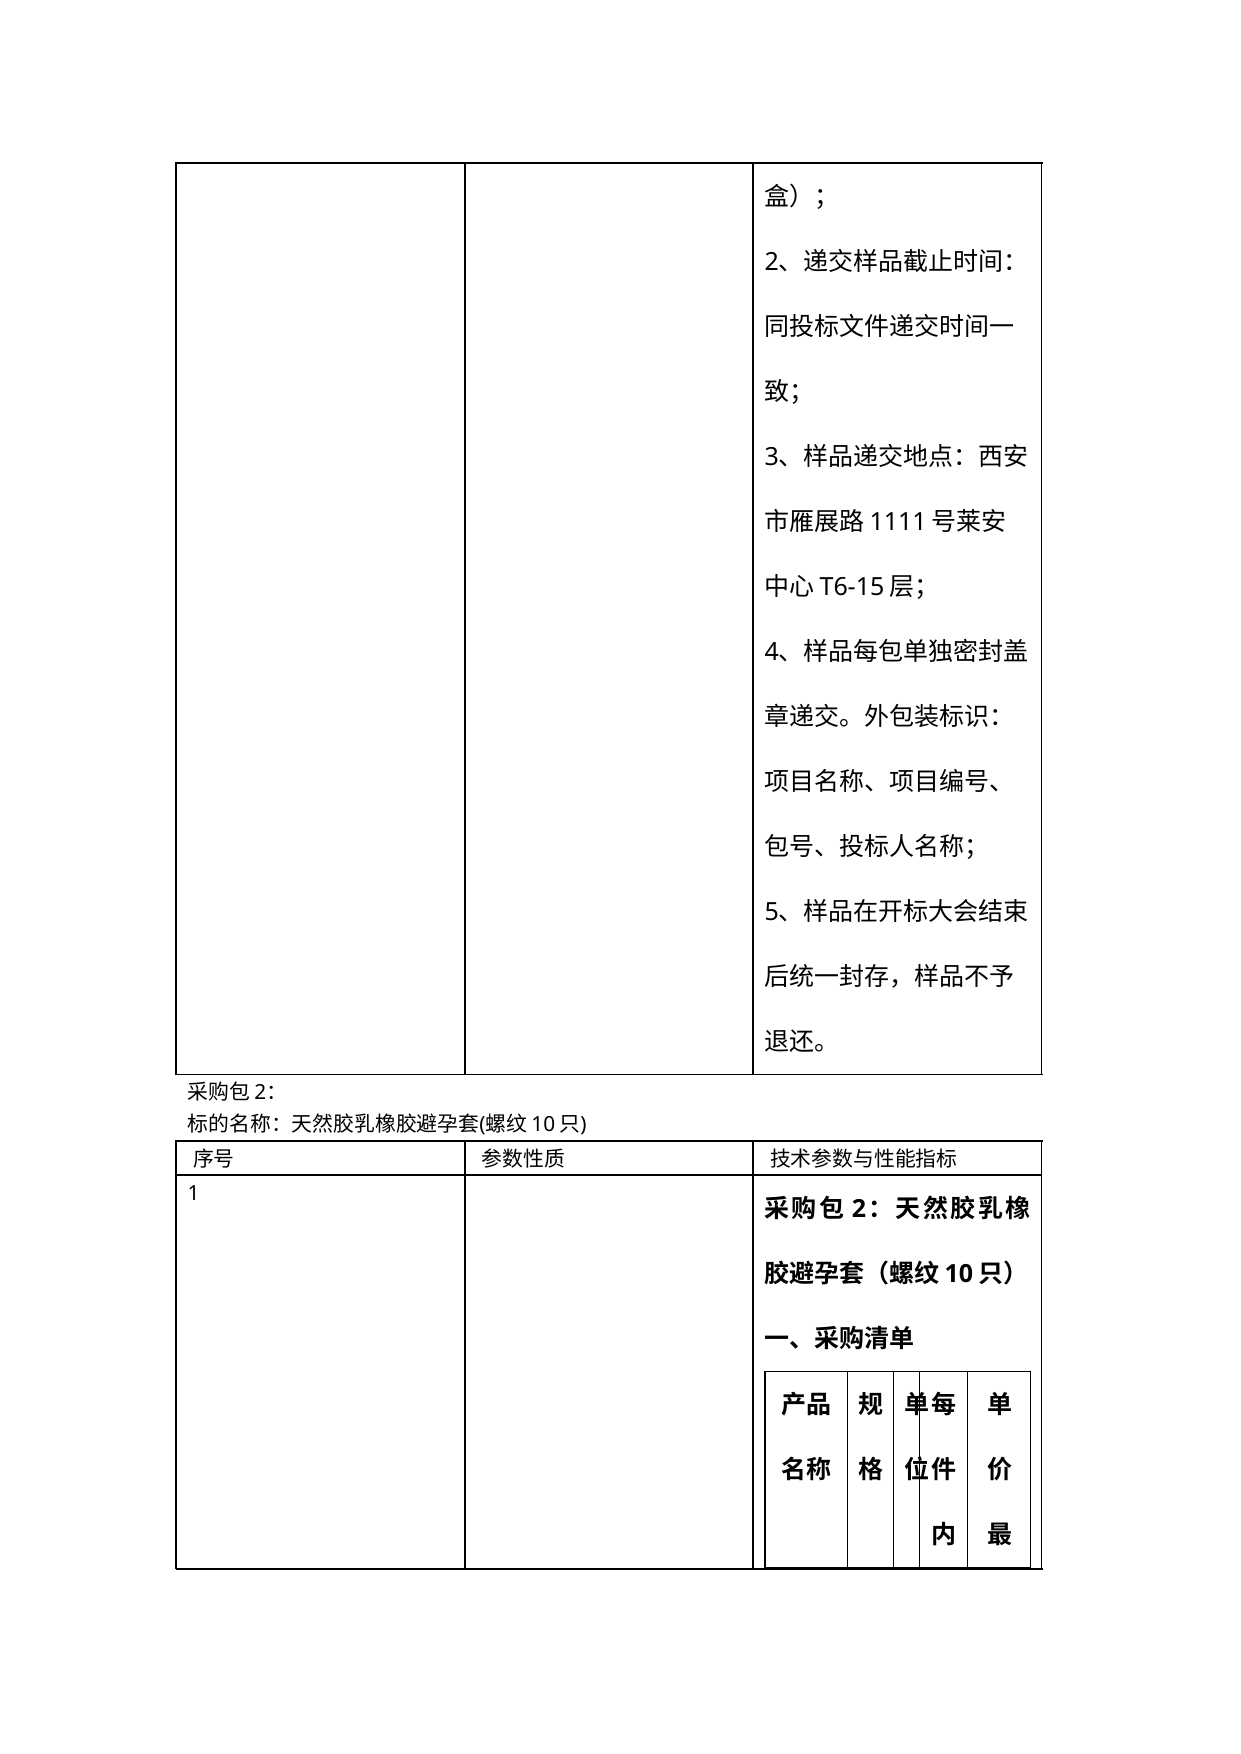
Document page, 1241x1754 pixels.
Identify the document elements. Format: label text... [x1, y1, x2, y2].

table_cell 1 [177, 164, 464, 1073]
text 采购包2： [187, 1075, 1053, 1108]
table_cell [466, 1176, 752, 1568]
table_header 参数性质 [466, 1142, 752, 1174]
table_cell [754, 164, 1041, 1073]
text 标的名称：天然胶乳橡胶避孕套(螺纹10只) [187, 1108, 1053, 1140]
table_cell 1 [177, 1176, 464, 1568]
table_cell [466, 164, 752, 1073]
table_header 技术参数与性能指标 [754, 1142, 1041, 1174]
table_header 序号 [177, 1142, 464, 1174]
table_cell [754, 1176, 1041, 1568]
